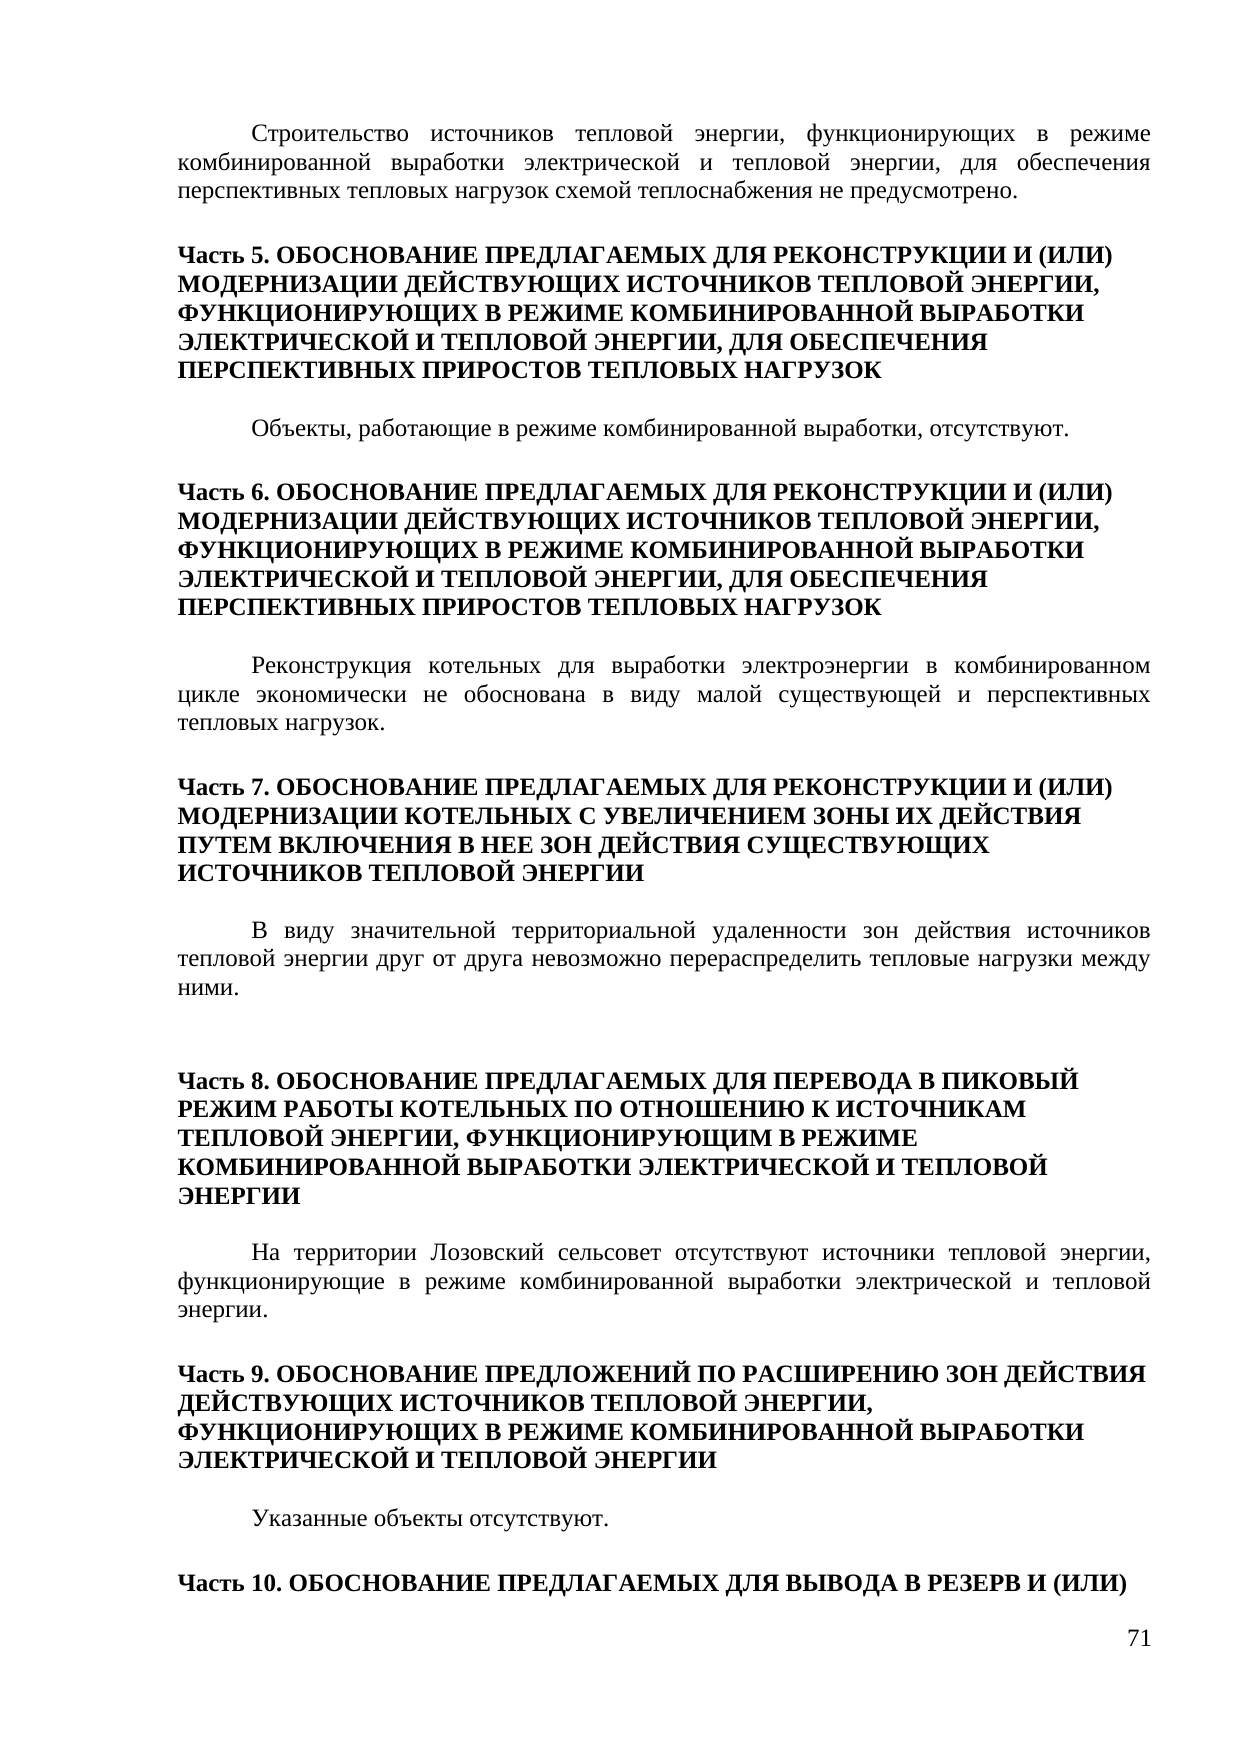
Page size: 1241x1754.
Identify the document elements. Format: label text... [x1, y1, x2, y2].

text Указанные объекты отсутствуют. [177, 1503, 1152, 1532]
text В виду значительной территориальной удаленности зон действия источников тепловой энергии друг от друга невозможно перераспределить тепловые нагрузки между ними. [177, 915, 1152, 1001]
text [177, 1568, 1152, 1596]
text Строительство источников тепловой энергии, функционирующих в режиме комбинированной выработки электрической и тепловой энергии, для обеспечения перспективных тепловых нагрузок схемой теплоснабжения не предусмотрено. [177, 118, 1152, 204]
text Часть 5. ОБОСНОВАНИЕ ПРЕДЛАГАЕМЫХ ДЛЯ РЕКОНСТРУКЦИИ И (ИЛИ) МОДЕРНИЗАЦИИ ДЕЙСТВУЮЩИХ ИСТОЧНИКОВ ТЕПЛОВОЙ ЭНЕРГИИ, ФУНКЦИОНИРУЮЩИХ В РЕЖИМЕ КОМБИНИРОВАННОЙ ВЫРАБОТКИ ЭЛЕКТРИЧЕСКОЙ И ТЕПЛОВОЙ ЭНЕРГИИ, ДЛЯ ОБЕСПЕЧЕНИЯ ПЕРСПЕКТИВНЫХ ПРИРОСТОВ ТЕПЛОВЫХ НАГРУЗОК [177, 240, 1152, 384]
text Часть 7. ОБОСНОВАНИЕ ПРЕДЛАГАЕМЫХ ДЛЯ РЕКОНСТРУКЦИИ И (ИЛИ) МОДЕРНИЗАЦИИ КОТЕЛЬНЫХ С УВЕЛИЧЕНИЕМ ЗОНЫ ИХ ДЕЙСТВИЯ ПУТЕМ ВКЛЮЧЕНИЯ В НЕЕ ЗОН ДЕЙСТВИЯ СУЩЕСТВУЮЩИХ ИСТОЧНИКОВ ТЕПЛОВОЙ ЭНЕРГИИ [177, 772, 1152, 887]
text Объекты, работающие в режиме комбинированной выработки, отсутствуют. [177, 413, 1152, 442]
text Реконструкция котельных для выработки электроэнергии в комбинированном цикле экономически не обоснована в виду малой существующей и перспективных тепловых нагрузок. [177, 650, 1152, 736]
text Часть 8. ОБОСНОВАНИЕ ПРЕДЛАГАЕМЫХ ДЛЯ ПЕРЕВОДА В ПИКОВЫЙ РЕЖИМ РАБОТЫ КОТЕЛЬНЫХ ПО ОТНОШЕНИЮ К ИСТОЧНИКАМ ТЕПЛОВОЙ ЭНЕРГИИ, ФУНКЦИОНИРУЮЩИМ В РЕЖИМЕ КОМБИНИРОВАННОЙ ВЫРАБОТКИ ЭЛЕКТРИЧЕСКОЙ И ТЕПЛОВОЙ ЭНЕРГИИ [177, 1066, 1152, 1209]
text Часть 6. ОБОСНОВАНИЕ ПРЕДЛАГАЕМЫХ ДЛЯ РЕКОНСТРУКЦИИ И (ИЛИ) МОДЕРНИЗАЦИИ ДЕЙСТВУЮЩИХ ИСТОЧНИКОВ ТЕПЛОВОЙ ЭНЕРГИИ, ФУНКЦИОНИРУЮЩИХ В РЕЖИМЕ КОМБИНИРОВАННОЙ ВЫРАБОТКИ ЭЛЕКТРИЧЕСКОЙ И ТЕПЛОВОЙ ЭНЕРГИИ, ДЛЯ ОБЕСПЕЧЕНИЯ ПЕРСПЕКТИВНЫХ ПРИРОСТОВ ТЕПЛОВЫХ НАГРУЗОК [177, 477, 1152, 621]
text Часть 9. ОБОСНОВАНИЕ ПРЕДЛОЖЕНИЙ ПО РАСШИРЕНИЮ ЗОН ДЕЙСТВИЯ ДЕЙСТВУЮЩИХ ИСТОЧНИКОВ ТЕПЛОВОЙ ЭНЕРГИИ, ФУНКЦИОНИРУЮЩИХ В РЕЖИМЕ КОМБИНИРОВАННОЙ ВЫРАБОТКИ ЭЛЕКТРИЧЕСКОЙ И ТЕПЛОВОЙ ЭНЕРГИИ [177, 1359, 1152, 1474]
text На территории Лозовский сельсовет отсутствуют источники тепловой энергии, функционирующие в режиме комбинированной выработки электрической и тепловой энергии. [177, 1237, 1152, 1323]
